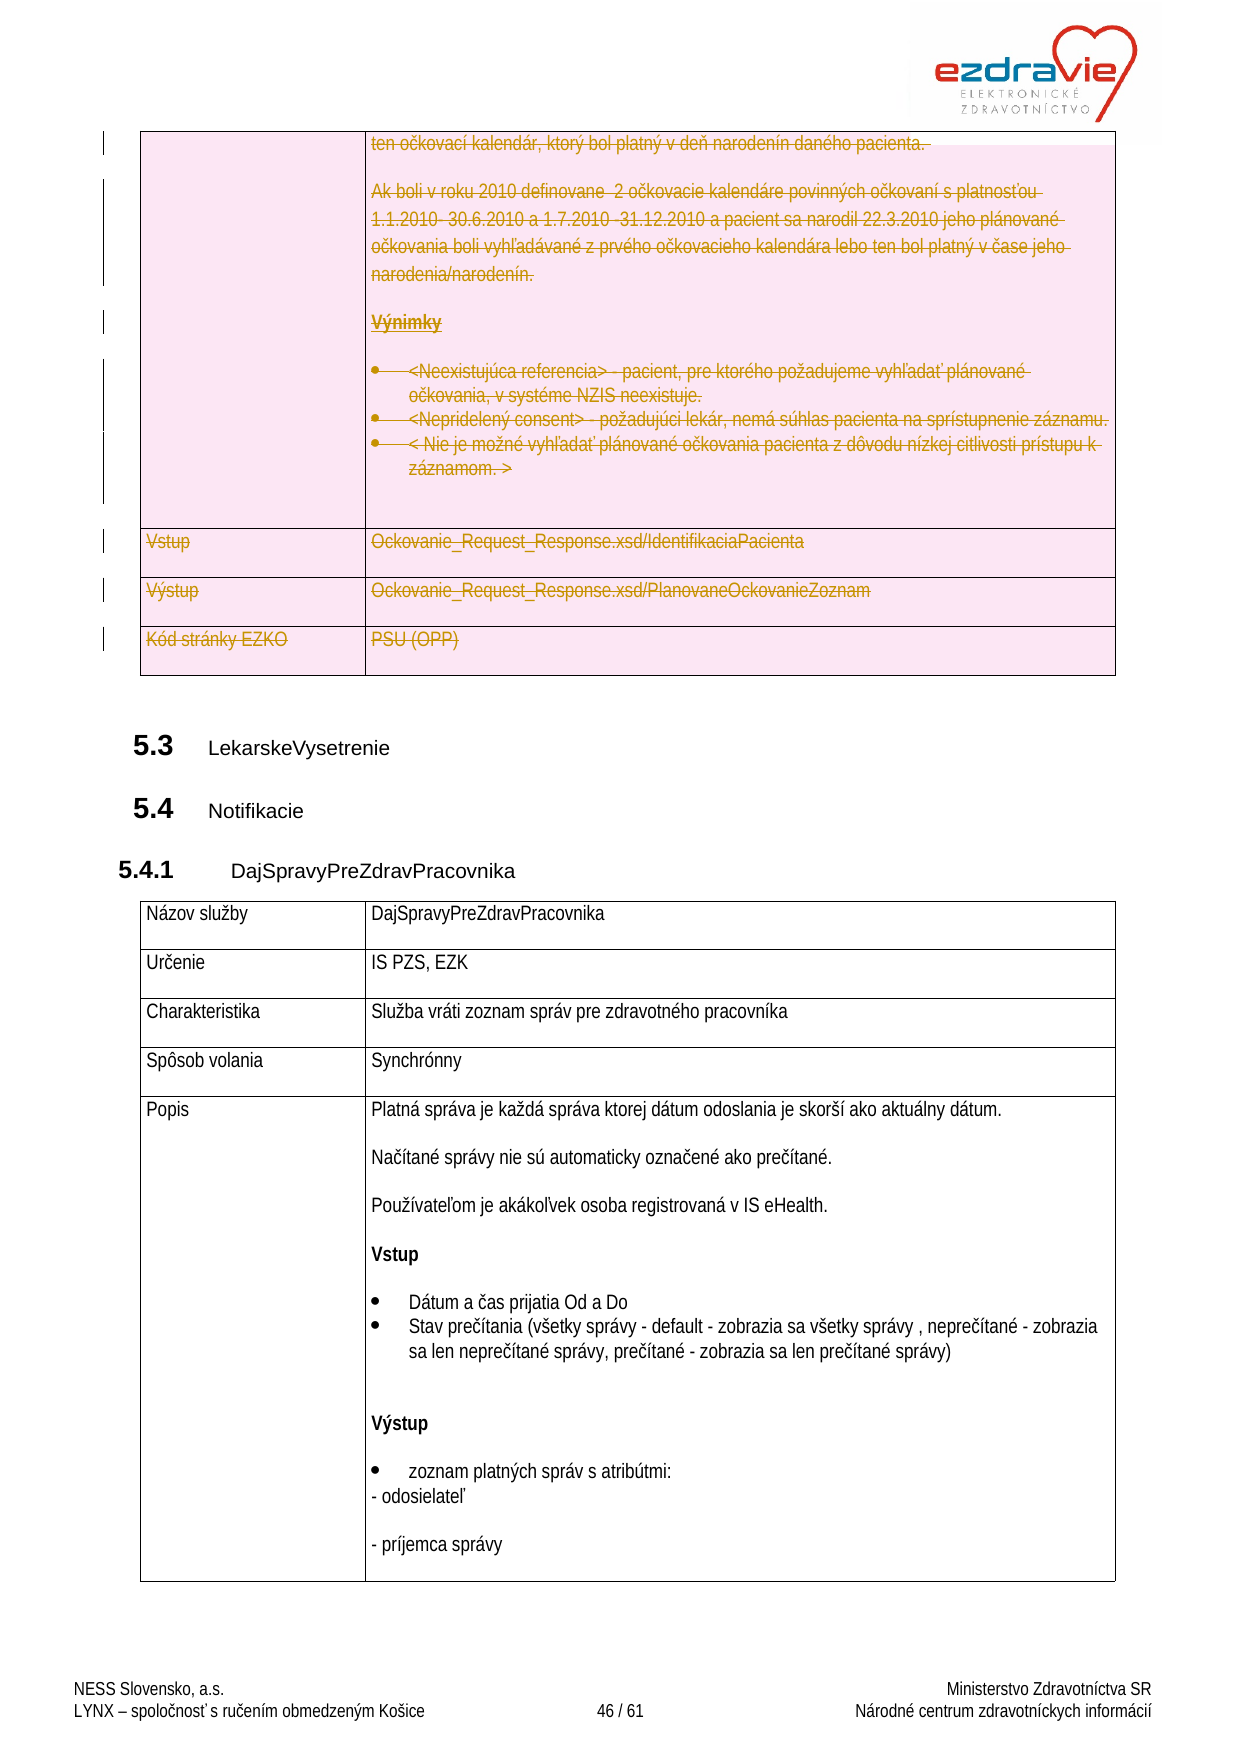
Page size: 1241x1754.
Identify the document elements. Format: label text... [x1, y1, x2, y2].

picture [910, 132, 1115, 145]
table_cell Popis [141, 1097, 365, 1581]
table_cell Synchrónny [366, 1048, 1115, 1096]
table_cell Určenie [141, 950, 365, 998]
subtitle DajSpravyPreZdravPracovnika [118, 855, 1137, 884]
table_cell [366, 1097, 1115, 1581]
table_header DajSpravyPreZdravPracovnika [366, 902, 1115, 949]
table_header Názov služby [141, 902, 365, 949]
table_cell Charakteristika [141, 999, 365, 1047]
subtitle Notifikacie [133, 791, 1137, 825]
subtitle LekarskeVysetrenie [133, 728, 1137, 761]
table_cell Služba vráti zoznam správ pre zdravotného pracovníka [366, 999, 1115, 1047]
table_cell Spôsob volania [141, 1048, 365, 1096]
table_cell IS PZS, EZK [366, 950, 1115, 998]
picture [896, 2, 1162, 145]
